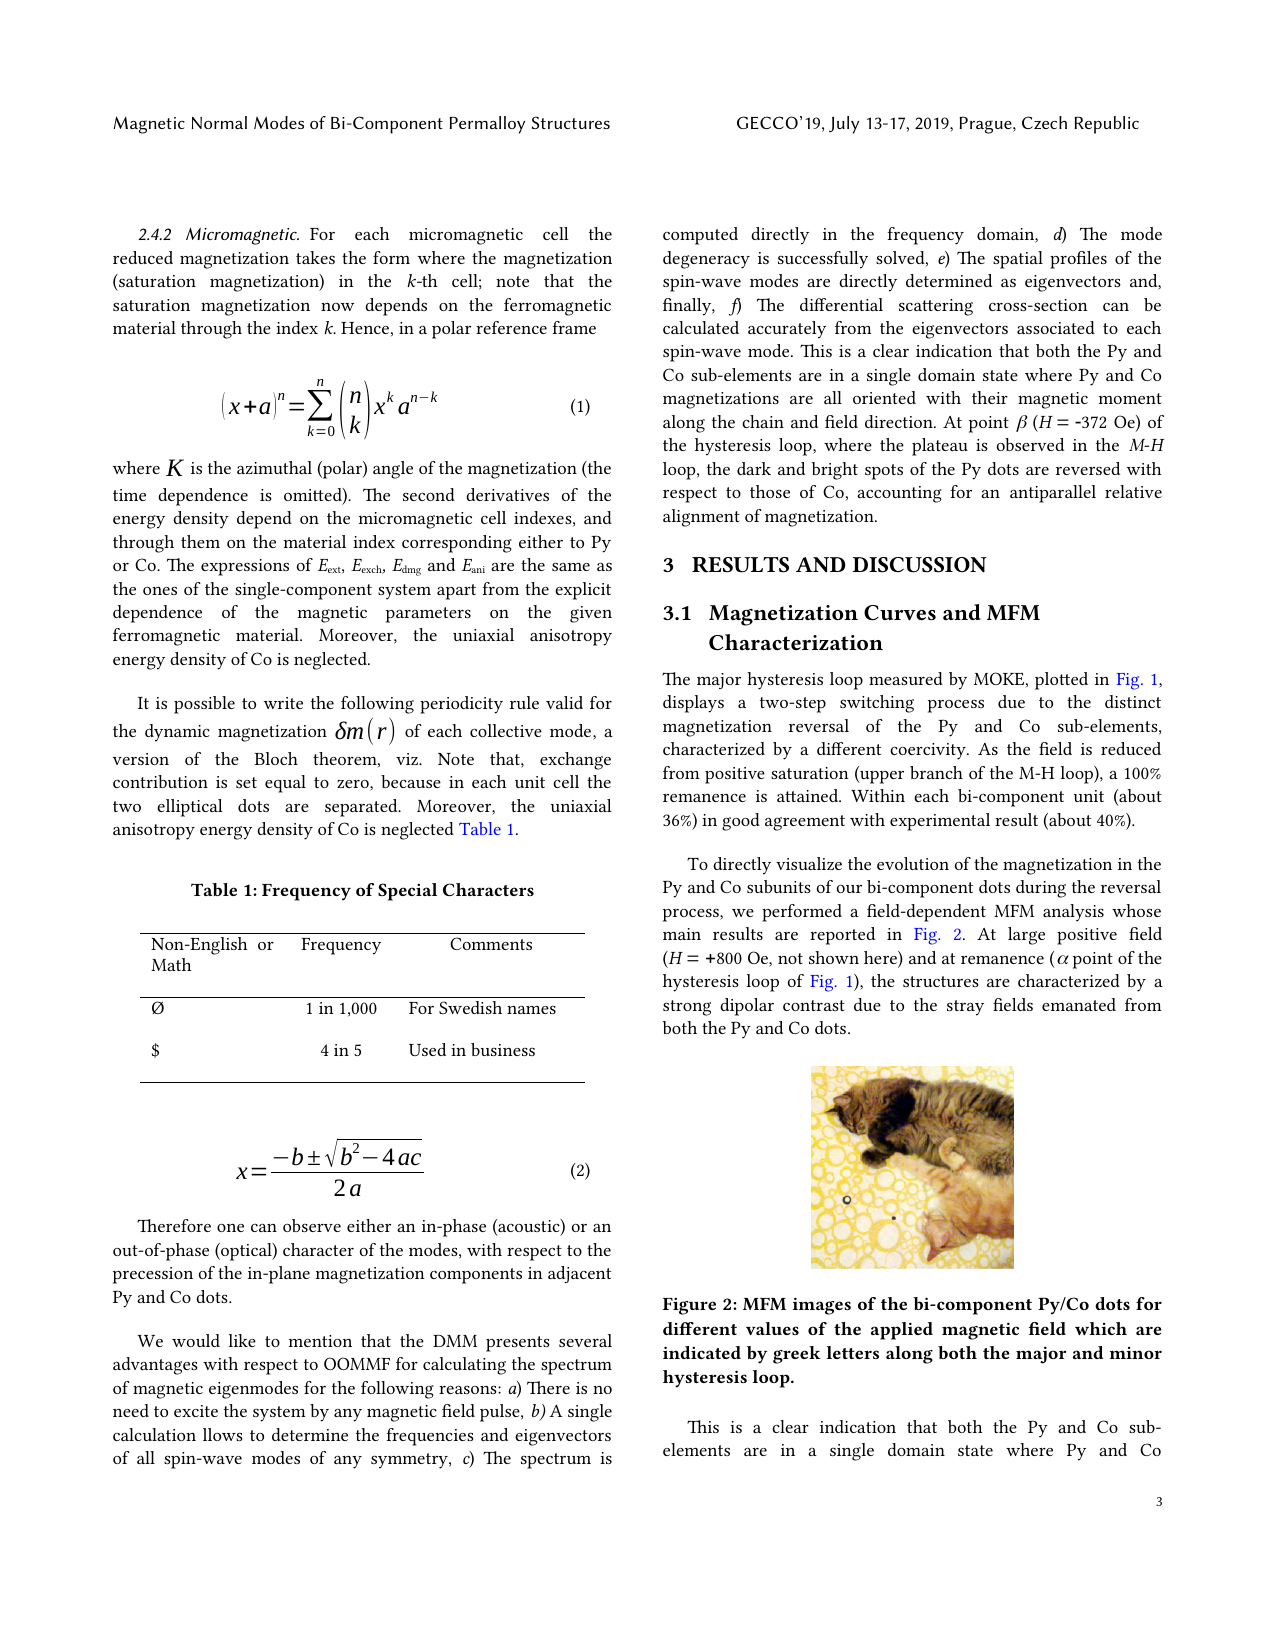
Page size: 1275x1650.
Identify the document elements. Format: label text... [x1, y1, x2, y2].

text Table 1: Frequency of Special Characters [112, 879, 612, 901]
text 3.1 Magnetization Curves and MFM Characterization [662, 600, 1162, 656]
text It is possible to write the following periodicity rule valid for the dynamic magnetization of each collective mode, a version of the Bloch theorem, viz. Note that, exchange contribution is set equal to zero, because in each unit cell the two elliptical dots are separated. Moreover, the uniaxial anisotropy energy density of Co is neglected Table 1. [112, 693, 612, 840]
text To directly visualize the evolution of the magnetization in the Py and Co subunits of our bi-component dots during the reversal process, we performed a field-dependent MFM analysis whose main results are reported in Fig. 2. At large positive field (H 800 Oe, not shown here) and at remanence ( point of the hysteresis loop of Fig. 1), the structures are characterized by a strong dipolar contrast due to the stray fields emanated from both the Py and Co dots. [662, 853, 1162, 1039]
text where is the azimuthal (polar) angle of the magnetization (the time dependence is omitted). The second derivatives of the energy density depend on the micromagnetic cell indexes, and through them on the material index corresponding either to Py or Co. The expressions of Eext, Eexch, Edmg and Eani are the same as the ones of the single-component system apart from the explicit dependence of the magnetic parameters on the given ferromagnetic material. Moreover, the uniaxial anisotropy energy density of Co is neglected. [112, 455, 612, 670]
table_header [101, 1127, 559, 1216]
table_cell 4 in 5 [285, 1040, 397, 1082]
text Figure 2: MFM images of the bi-component Py/Co dots for different values of the applied magnetic field which are indicated by greek letters along both the major and minor hysteresis loop. [662, 1294, 1162, 1388]
table_cell For Swedish names [398, 998, 585, 1040]
table_header [101, 362, 559, 455]
table_cell 1 in 1,000 [285, 998, 397, 1040]
table_header Non-English or Math [140, 934, 285, 997]
picture [811, 1066, 1014, 1269]
table_header (2) [559, 1127, 601, 1216]
table_cell $ [140, 1040, 285, 1082]
table_header Frequency [285, 934, 397, 997]
table_header Comments [398, 934, 585, 997]
text We would like to mention that the DMM presents several advantages with respect to OOMMF for calculating the spectrum of magnetic eigenmodes for the following reasons: a) There is no need to excite the system by any magnetic field pulse, b) A single calculation llows to determine the frequencies and eigenvectors of all spin-wave modes of any symmetry, c) The spectrum is computed directly in the frequency domain, d) The mode degeneracy is successfully solved, e) The spatial profiles of the spin-wave modes are directly determined as eigenvectors and, finally, f) The differential scattering cross-section can be calculated accurately from the eigenvectors associated to each spin-wave mode. This is a clear indication that both the Py and Co sub-elements are in a single domain state where Py and Co magnetizations are all oriented with their magnetic moment along the chain and field direction. At point  (H 372 Oe) of the hysteresis loop, where the plateau is observed in the M-H loop, the dark and bright spots of the Py dots are reversed with respect to those of Co, accounting for an antiparallel relative alignment of magnetization. [112, 1331, 612, 1469]
text 2.4.2 Micromagnetic. For each micromagnetic cell the reduced magnetization takes the form where the magnetization (saturation magnetization) in the k-th cell; note that the saturation magnetization now depends on the ferromagnetic material through the index k. Hence, in a polar reference frame [112, 224, 612, 339]
text We would like to mention that the DMM presents several advantages with respect to OOMMF for calculating the spectrum of magnetic eigenmodes for the following reasons: a) There is no need to excite the system by any magnetic field pulse, b) A single calculation llows to determine the frequencies and eigenvectors of all spin-wave modes of any symmetry, c) The spectrum is computed directly in the frequency domain, d) The mode degeneracy is successfully solved, e) The spatial profiles of the spin-wave modes are directly determined as eigenvectors and, finally, f) The differential scattering cross-section can be calculated accurately from the eigenvectors associated to each spin-wave mode. This is a clear indication that both the Py and Co sub-elements are in a single domain state where Py and Co magnetizations are all oriented with their magnetic moment along the chain and field direction. At point  (H 372 Oe) of the hysteresis loop, where the plateau is observed in the M-H loop, the dark and bright spots of the Py dots are reversed with respect to those of Co, accounting for an antiparallel relative alignment of magnetization. [662, 224, 1162, 527]
table_cell Used in business [398, 1040, 585, 1082]
table_header (1) [559, 362, 601, 455]
text The major hysteresis loop measured by MOKE, plotted in Fig. 1, displays a two-step switching process due to the distinct magnetization reversal of the Py and Co sub-elements, characterized by a different coercivity. As the field is reduced from positive saturation (upper branch of the M-H loop), a 100% remanence is attained. Within each bi-component unit (about 36%) in good agreement with experimental result (about 40%). [662, 669, 1162, 831]
text Therefore one can observe either an in-phase (acoustic) or an out-of-phase (optical) character of the modes, with respect to the precession of the in-plane magnetization components in adjacent Py and Co dots. [112, 1216, 612, 1308]
text 3 RESULTS AND DISCUSSION [662, 552, 1162, 578]
table_cell Ø [140, 998, 285, 1040]
